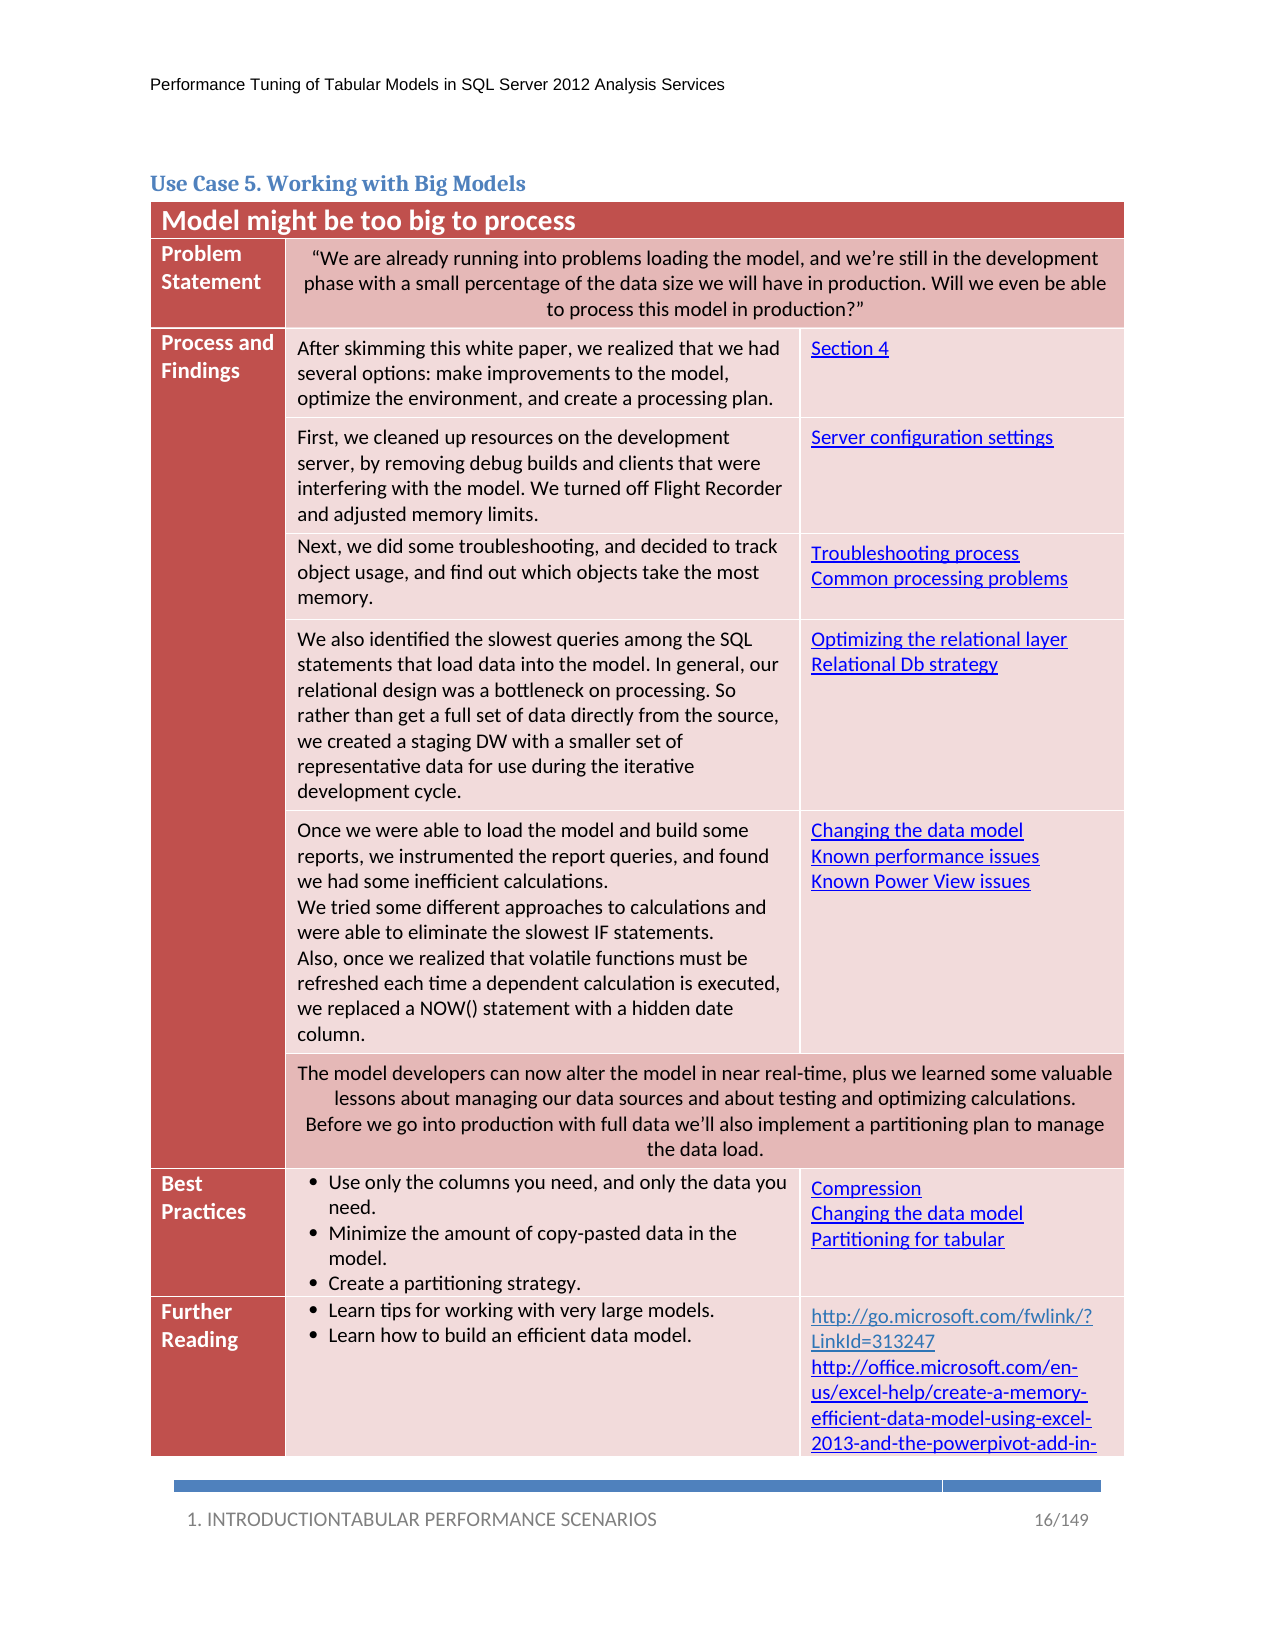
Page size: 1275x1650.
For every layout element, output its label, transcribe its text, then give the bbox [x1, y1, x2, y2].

table_cell Section 4 [801, 329, 1124, 417]
table_cell Problem Statement [151, 239, 285, 327]
table_cell Compression Changing the data model Partitioning for tabular [801, 1169, 1124, 1296]
subtitle Use Case 5. Working with Big Models [150, 171, 1125, 197]
table_cell First, we cleaned up resources on the development server, by removing debug builds and clients that were interfering with the model. We turned off Flight Recorder and adjusted memory limits. [286, 418, 799, 532]
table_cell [286, 1297, 799, 1456]
table_cell Further Reading [151, 1297, 285, 1456]
table_cell The model developers can now alter the model in near real-time, plus we learned some valuable lessons about managing our data sources and about testing and optimizing calculations. Before we go into production with full data we’ll also implement a partitioning plan to manage the data load. [286, 1054, 1124, 1168]
table_cell After skimming this white paper, we realized that we had several options: make improvements to the model, optimize the environment, and create a processing plan. [286, 329, 799, 417]
table_cell Process and Findings [151, 329, 285, 1168]
table_cell Use only the columns you need, and only the data you need. Minimize the amount of copy-pasted data in the model. Create a partitioning strategy. [286, 1169, 799, 1296]
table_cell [801, 1297, 1124, 1456]
table_cell Changing the data model Known performance issues Known Power View issues [801, 811, 1124, 1053]
table_cell Next, we did some troubleshooting, and decided to track object usage, and find out which objects take the most memory. [286, 534, 799, 619]
table_cell Troubleshooting process Common processing problems [801, 534, 1124, 619]
table_cell Once we were able to load the model and build some reports, we instrumented the report queries, and found we had some inefficient calculations. We tried some different approaches to calculations and were able to eliminate the slowest IF statements. Also, once we realized that volatile functions must be refreshed each time a dependent calculation is executed, we replaced a NOW() statement with a hidden date column. [286, 811, 799, 1053]
table_cell Optimizing the relational layer Relational Db strategy [801, 620, 1124, 810]
table_header Model might be too big to process [151, 202, 1124, 238]
table_cell Best Practices [151, 1169, 285, 1296]
table_cell “We are already running into problems loading the model, and we’re still in the development phase with a small percentage of the data size we will have in production. Will we even be able to process this model in production?” [286, 239, 1124, 327]
table_cell We also identified the slowest queries among the SQL statements that load data into the model. In general, our relational design was a bottleneck on processing. So rather than get a full set of data directly from the source, we created a staging DW with a smaller set of representative data for use during the iterative development cycle. [286, 620, 799, 810]
table_cell Server configuration settings [801, 418, 1124, 532]
